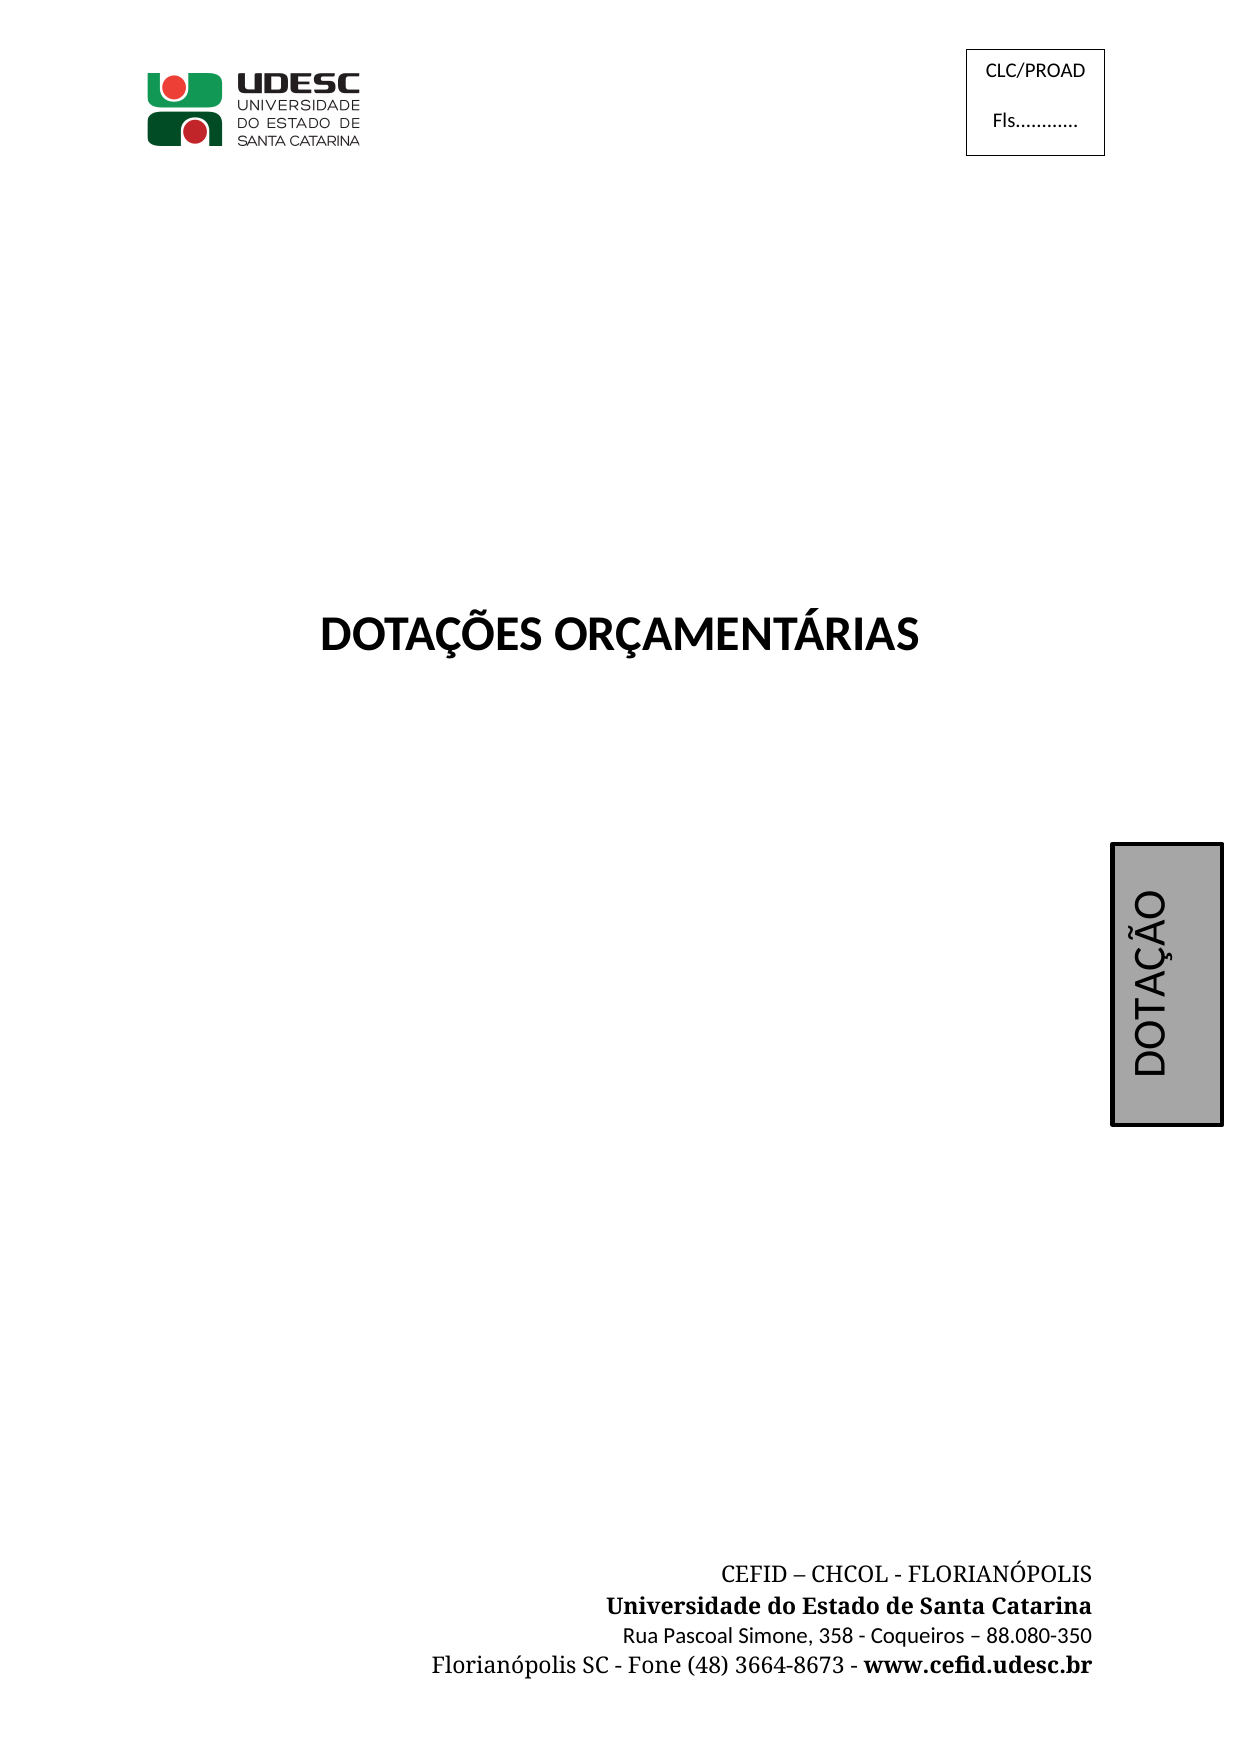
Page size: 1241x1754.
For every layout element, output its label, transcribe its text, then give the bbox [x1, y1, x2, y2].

picture [147, 73, 360, 146]
subtitle DOTAÇÕES ORÇAMENTÁRIAS [148, 602, 1092, 663]
